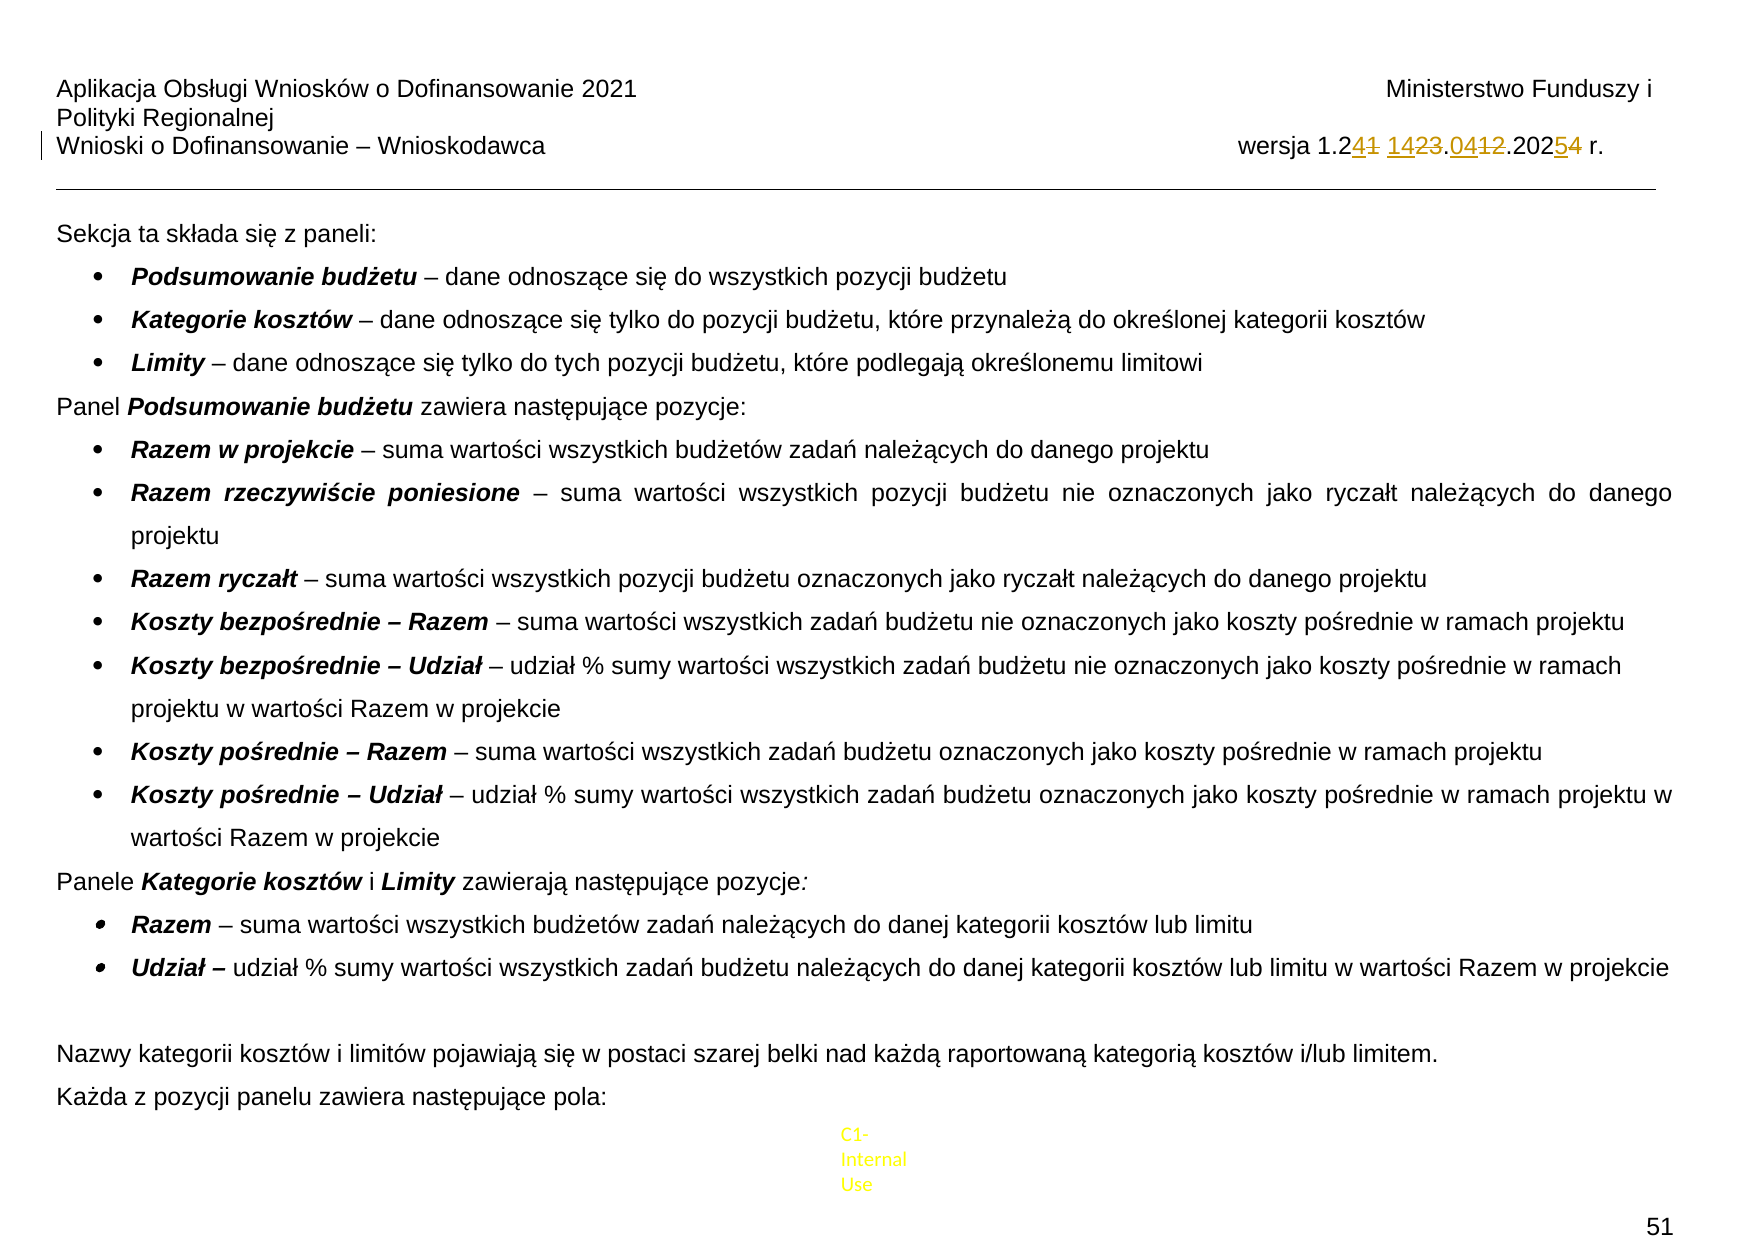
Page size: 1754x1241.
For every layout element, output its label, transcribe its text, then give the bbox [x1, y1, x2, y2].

text Panele Kategorie kosztów i Limity zawierają następujące pozycje: [56, 867, 1674, 895]
list Razem w projekcie – suma wartości wszystkich budżetów zadań należących do danego projektu [93, 434, 1674, 463]
text Sekcja ta składa się z paneli: [56, 219, 1674, 247]
text Każda z pozycji panelu zawiera następujące pola: [56, 1082, 1674, 1111]
list Razem – suma wartości wszystkich budżetów zadań należących do danej kategorii kosztów lub limitu [94, 910, 1674, 938]
list Limity – dane odnoszące się tylko do tych pozycji budżetu, które podlegają określonemu limitowi [94, 348, 1674, 377]
text Nazwy kategorii kosztów i limitów pojawiają się w postaci szarej belki nad każdą raportowaną kategorią kosztów i/lub limitem. [56, 1039, 1674, 1068]
list Koszty pośrednie – Razem – suma wartości wszystkich zadań budżetu oznaczonych jako koszty pośrednie w ramach projektu [93, 737, 1674, 766]
list Podsumowanie budżetu – dane odnoszące się do wszystkich pozycji budżetu [94, 262, 1674, 291]
list Kategorie kosztów – dane odnoszące się tylko do pozycji budżetu, które przynależą do określonej kategorii kosztów [94, 305, 1674, 334]
list Koszty bezpośrednie – Razem – suma wartości wszystkich zadań budżetu nie oznaczonych jako koszty pośrednie w ramach projektu [93, 607, 1674, 636]
list Razem ryczałt – suma wartości wszystkich pozycji budżetu oznaczonych jako ryczałt należących do danego projektu [93, 564, 1674, 593]
list Koszty pośrednie – Udział – udział % sumy wartości wszystkich zadań budżetu oznaczonych jako koszty pośrednie w ramach projektu w wartości Razem w projekcie [93, 780, 1674, 852]
list Razem rzeczywiście poniesione – suma wartości wszystkich pozycji budżetu nie oznaczonych jako ryczałt należących do danego projektu [93, 478, 1674, 550]
list Koszty bezpośrednie – Udział – udział % sumy wartości wszystkich zadań budżetu nie oznaczonych jako koszty pośrednie w ramach projektu w wartości Razem w projekcie [93, 651, 1674, 723]
text Panel Podsumowanie budżetu zawiera następujące pozycje: [56, 391, 1674, 420]
list Udział – udział % sumy wartości wszystkich zadań budżetu należących do danej kategorii kosztów lub limitu w wartości Razem w projekcie [94, 953, 1674, 982]
